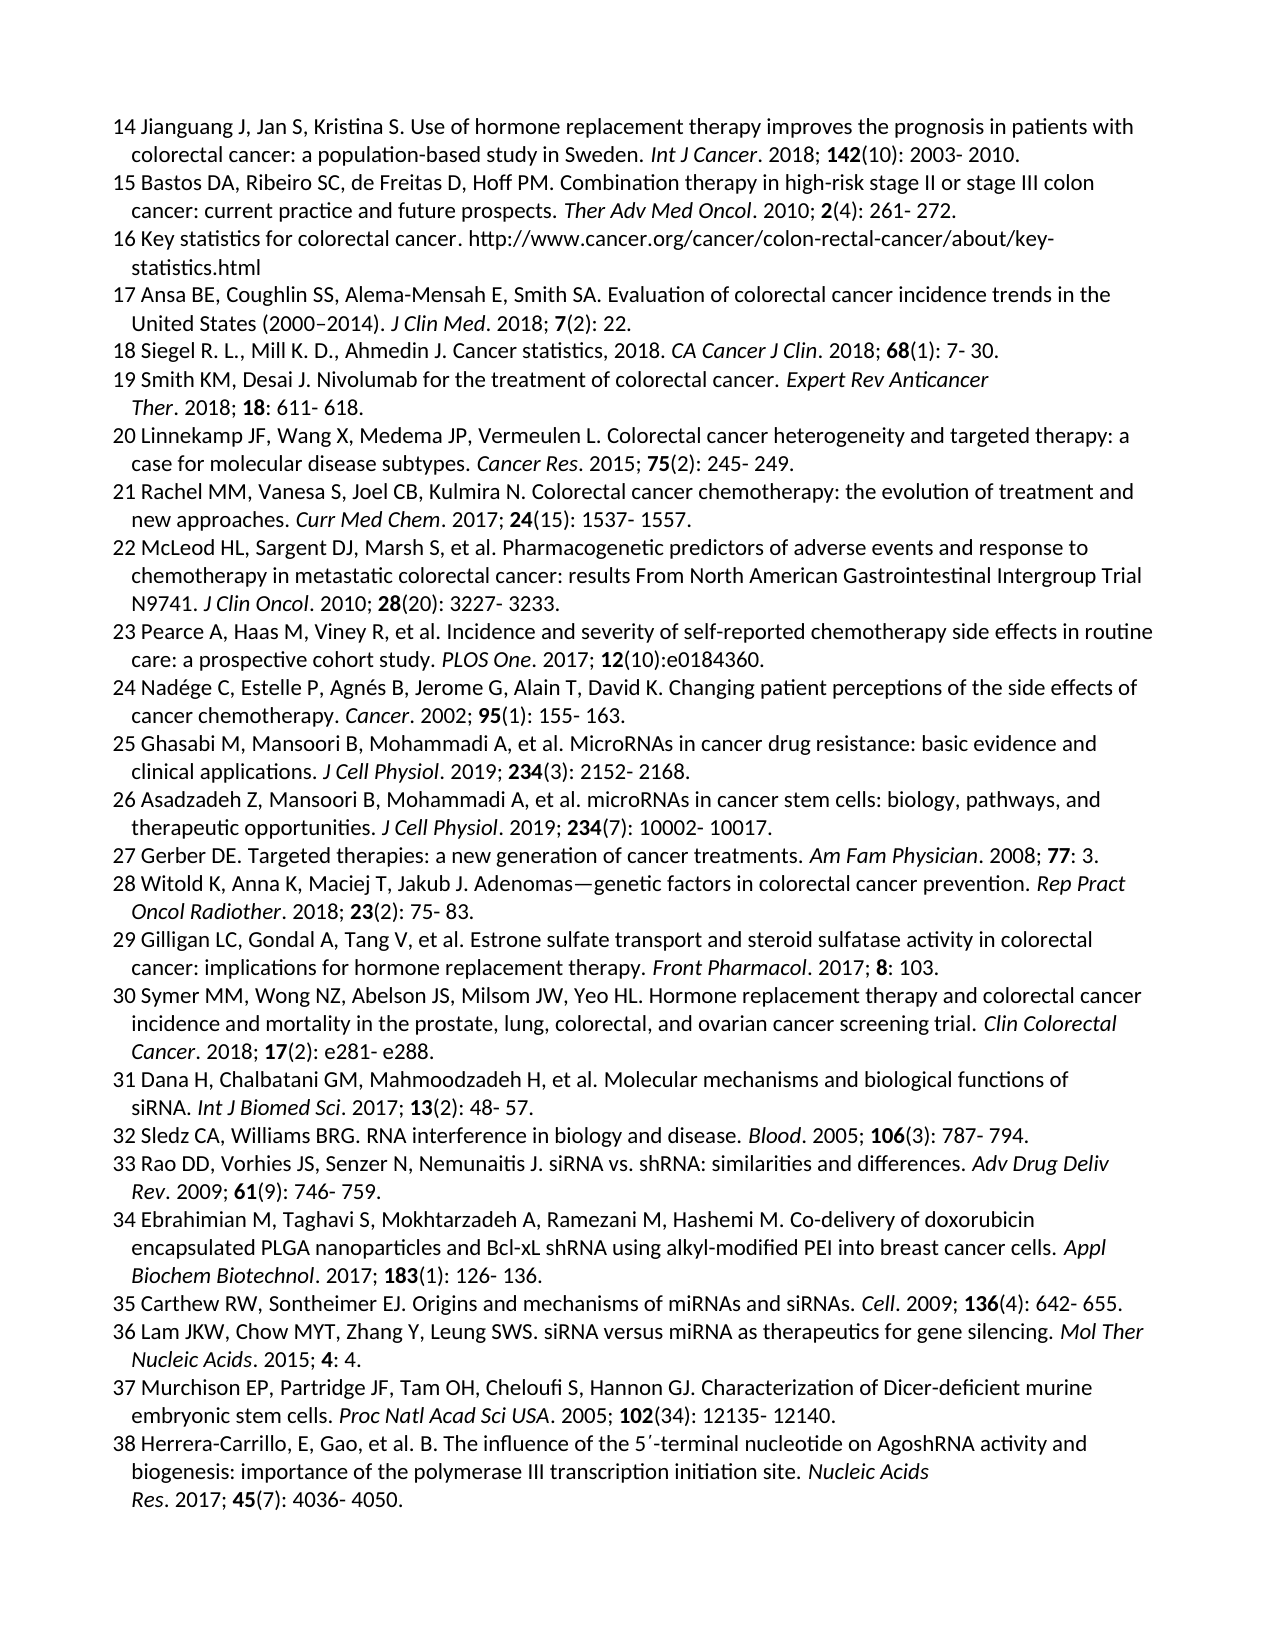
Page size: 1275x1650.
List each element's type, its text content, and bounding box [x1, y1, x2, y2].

text 16 Key statistics for colorectal cancer. http://www.cancer.org/cancer/colon-rectal-cancer/about/key-statistics.html [112, 224, 1162, 281]
text 27 Gerber DE. Targeted therapies: a new generation of cancer treatments. Am Fam Physician. 2008; 77: 3. [112, 841, 1162, 869]
text 20 Linnekamp JF, Wang X, Medema JP, Vermeulen L. Colorectal cancer heterogeneity and targeted therapy: a case for molecular disease subtypes. Cancer Res. 2015; 75(2): 245- 249. [112, 421, 1162, 477]
text 18 Siegel R. L., Mill K. D., Ahmedin J. Cancer statistics, 2018. CA Cancer J Clin. 2018; 68(1): 7- 30. [112, 337, 1162, 365]
text 28 Witold K, Anna K, Maciej T, Jakub J. Adenomas—genetic factors in colorectal cancer prevention. Rep Pract Oncol Radiother. 2018; 23(2): 75- 83. [112, 869, 1162, 925]
text 38 Herrera-Carrillo, E, Gao, et al. B. The influence of the 5΄-terminal nucleotide on AgoshRNA activity and biogenesis: importance of the polymerase III transcription initiation site. Nucleic Acids Res. 2017; 45(7): 4036- 4050. [112, 1429, 1162, 1513]
text 15 Bastos DA, Ribeiro SC, de Freitas D, Hoff PM. Combination therapy in high-risk stage II or stage III colon cancer: current practice and future prospects. Ther Adv Med Oncol. 2010; 2(4): 261- 272. [112, 168, 1162, 224]
text 30 Symer MM, Wong NZ, Abelson JS, Milsom JW, Yeo HL. Hormone replacement therapy and colorectal cancer incidence and mortality in the prostate, lung, colorectal, and ovarian cancer screening trial. Clin Colorectal Cancer. 2018; 17(2): e281- e288. [112, 981, 1162, 1065]
text 26 Asadzadeh Z, Mansoori B, Mohammadi A, et al. microRNAs in cancer stem cells: biology, pathways, and therapeutic opportunities. J Cell Physiol. 2019; 234(7): 10002- 10017. [112, 785, 1162, 841]
text 19 Smith KM, Desai J. Nivolumab for the treatment of colorectal cancer. Expert Rev Anticancer Ther. 2018; 18: 611- 618. [112, 365, 1162, 421]
text 29 Gilligan LC, Gondal A, Tang V, et al. Estrone sulfate transport and steroid sulfatase activity in colorectal cancer: implications for hormone replacement therapy. Front Pharmacol. 2017; 8: 103. [112, 925, 1162, 981]
text 17 Ansa BE, Coughlin SS, Alema-Mensah E, Smith SA. Evaluation of colorectal cancer incidence trends in the United States (2000–2014). J Clin Med. 2018; 7(2): 22. [112, 281, 1162, 337]
text 23 Pearce A, Haas M, Viney R, et al. Incidence and severity of self-reported chemotherapy side effects in routine care: a prospective cohort study. PLOS One. 2017; 12(10):e0184360. [112, 617, 1162, 673]
text 25 Ghasabi M, Mansoori B, Mohammadi A, et al. MicroRNAs in cancer drug resistance: basic evidence and clinical applications. J Cell Physiol. 2019; 234(3): 2152- 2168. [112, 729, 1162, 785]
text 22 McLeod HL, Sargent DJ, Marsh S, et al. Pharmacogenetic predictors of adverse events and response to chemotherapy in metastatic colorectal cancer: results From North American Gastrointestinal Intergroup Trial N9741. J Clin Oncol. 2010; 28(20): 3227- 3233. [112, 533, 1162, 617]
text 37 Murchison EP, Partridge JF, Tam OH, Cheloufi S, Hannon GJ. Characterization of Dicer-deficient murine embryonic stem cells. Proc Natl Acad Sci USA. 2005; 102(34): 12135- 12140. [112, 1373, 1162, 1429]
text 36 Lam JKW, Chow MYT, Zhang Y, Leung SWS. siRNA versus miRNA as therapeutics for gene silencing. Mol Ther Nucleic Acids. 2015; 4: 4. [112, 1317, 1162, 1373]
text 14 Jianguang J, Jan S, Kristina S. Use of hormone replacement therapy improves the prognosis in patients with colorectal cancer: a population-based study in Sweden. Int J Cancer. 2018; 142(10): 2003- 2010. [112, 112, 1162, 168]
text 33 Rao DD, Vorhies JS, Senzer N, Nemunaitis J. siRNA vs. shRNA: similarities and differences. Adv Drug Deliv Rev. 2009; 61(9): 746- 759. [112, 1149, 1162, 1205]
text 24 Nadége C, Estelle P, Agnés B, Jerome G, Alain T, David K. Changing patient perceptions of the side effects of cancer chemotherapy. Cancer. 2002; 95(1): 155- 163. [112, 673, 1162, 729]
text 21 Rachel MM, Vanesa S, Joel CB, Kulmira N. Colorectal cancer chemotherapy: the evolution of treatment and new approaches. Curr Med Chem. 2017; 24(15): 1537- 1557. [112, 477, 1162, 533]
text 32 Sledz CA, Williams BRG. RNA interference in biology and disease. Blood. 2005; 106(3): 787- 794. [112, 1121, 1162, 1149]
text 35 Carthew RW, Sontheimer EJ. Origins and mechanisms of miRNAs and siRNAs. Cell. 2009; 136(4): 642- 655. [112, 1289, 1162, 1317]
text 31 Dana H, Chalbatani GM, Mahmoodzadeh H, et al. Molecular mechanisms and biological functions of siRNA. Int J Biomed Sci. 2017; 13(2): 48- 57. [112, 1065, 1162, 1121]
text 34 Ebrahimian M, Taghavi S, Mokhtarzadeh A, Ramezani M, Hashemi M. Co-delivery of doxorubicin encapsulated PLGA nanoparticles and Bcl-xL shRNA using alkyl-modified PEI into breast cancer cells. Appl Biochem Biotechnol. 2017; 183(1): 126- 136. [112, 1205, 1162, 1289]
